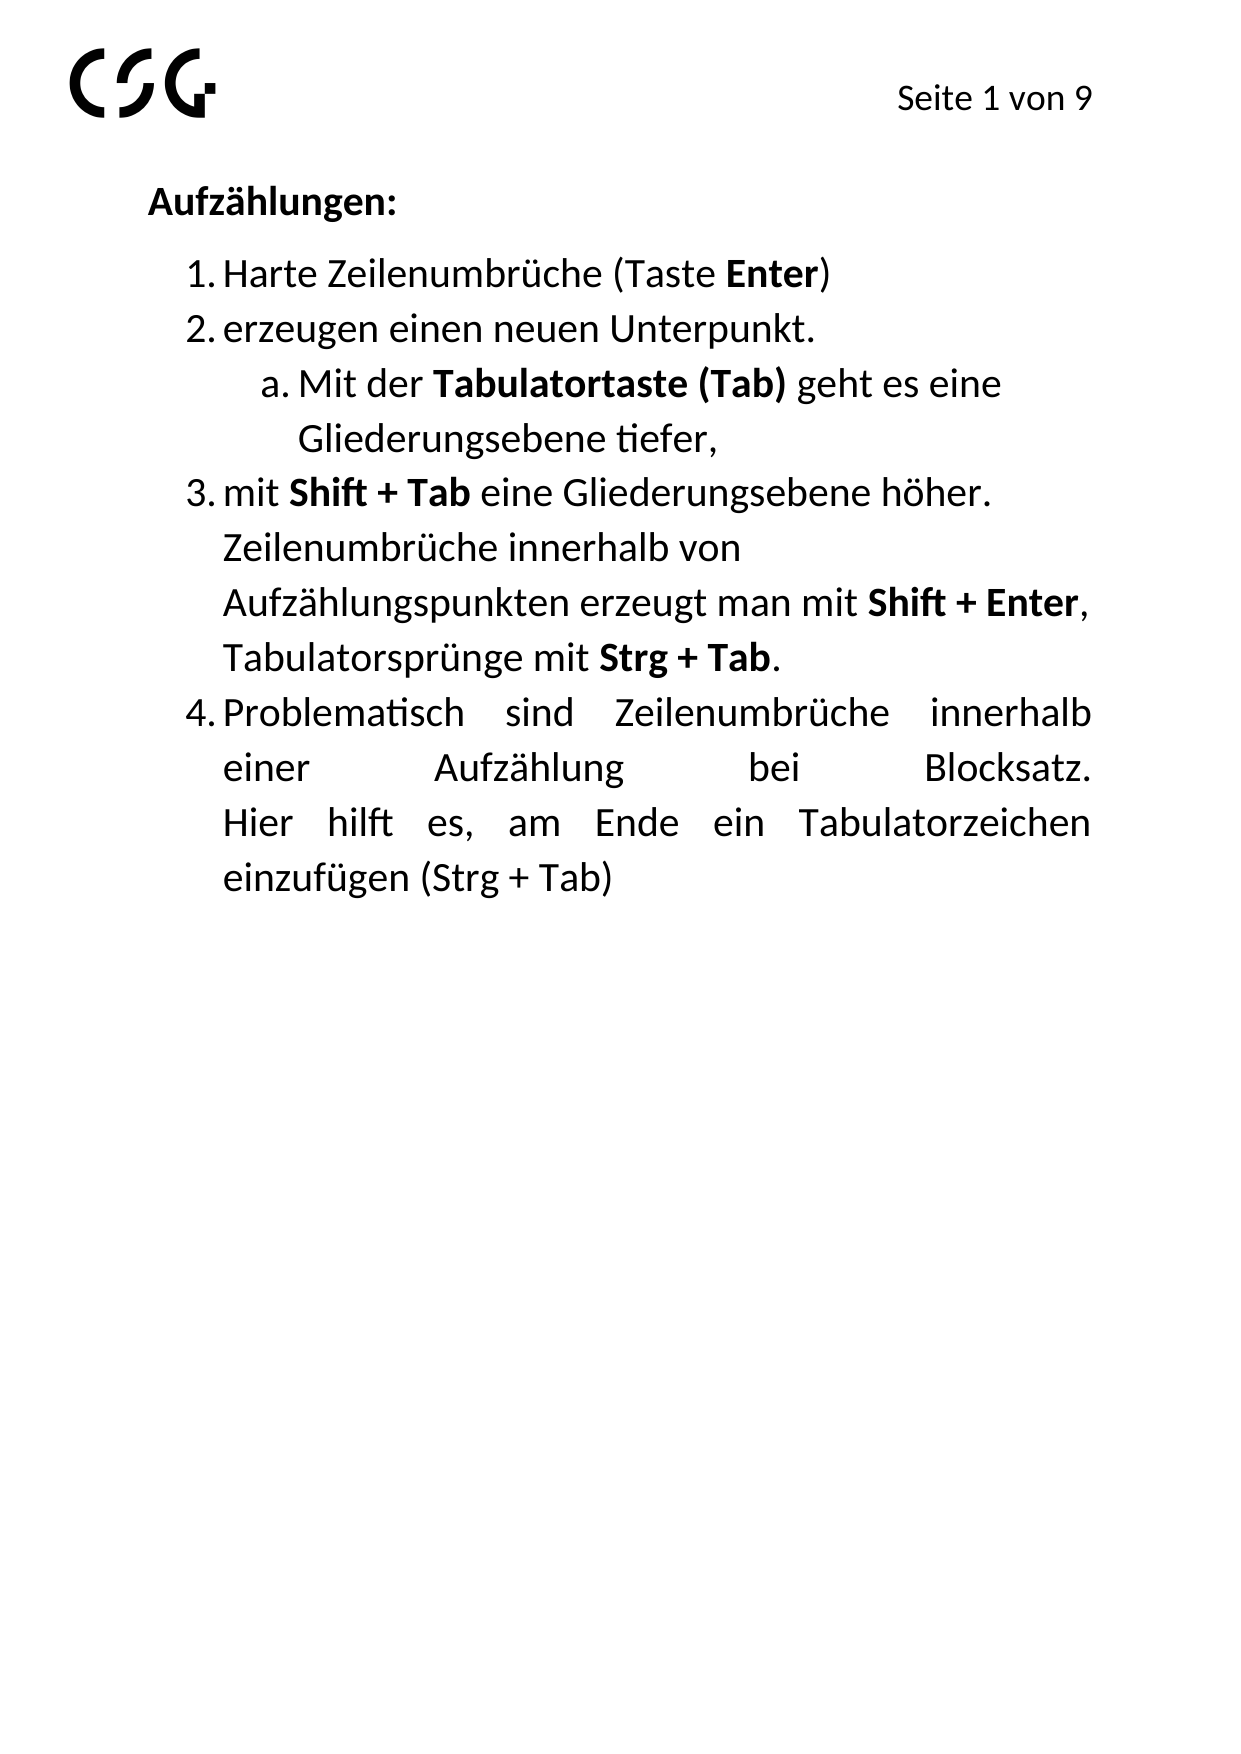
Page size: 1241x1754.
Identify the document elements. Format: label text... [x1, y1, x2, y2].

list erzeugen einen neuen Unterpunkt. [185, 302, 1093, 353]
list Problematisch sind Zeilenumbrüche innerhalb einer Aufzählung bei Blocksatz. Hier hilft es, am Ende ein Tabulatorzeichen einzufügen (Strg + Tab) [185, 686, 1093, 932]
picture [48, 26, 237, 140]
text Aufzählungen: [148, 175, 1093, 226]
list Harte Zeilenumbrüche (Taste Enter) [185, 247, 1093, 298]
list Mit der Tabulatortaste (Tab) geht es eine Gliederungsebene tiefer, [260, 357, 1093, 462]
list mit Shift + Tab eine Gliederungsebene höher. Zeilenumbrüche innerhalb von Aufzählungspunkten erzeugt man mit Shift + Enter, Tabulatorsprünge mit Strg + Tab. [185, 466, 1093, 682]
